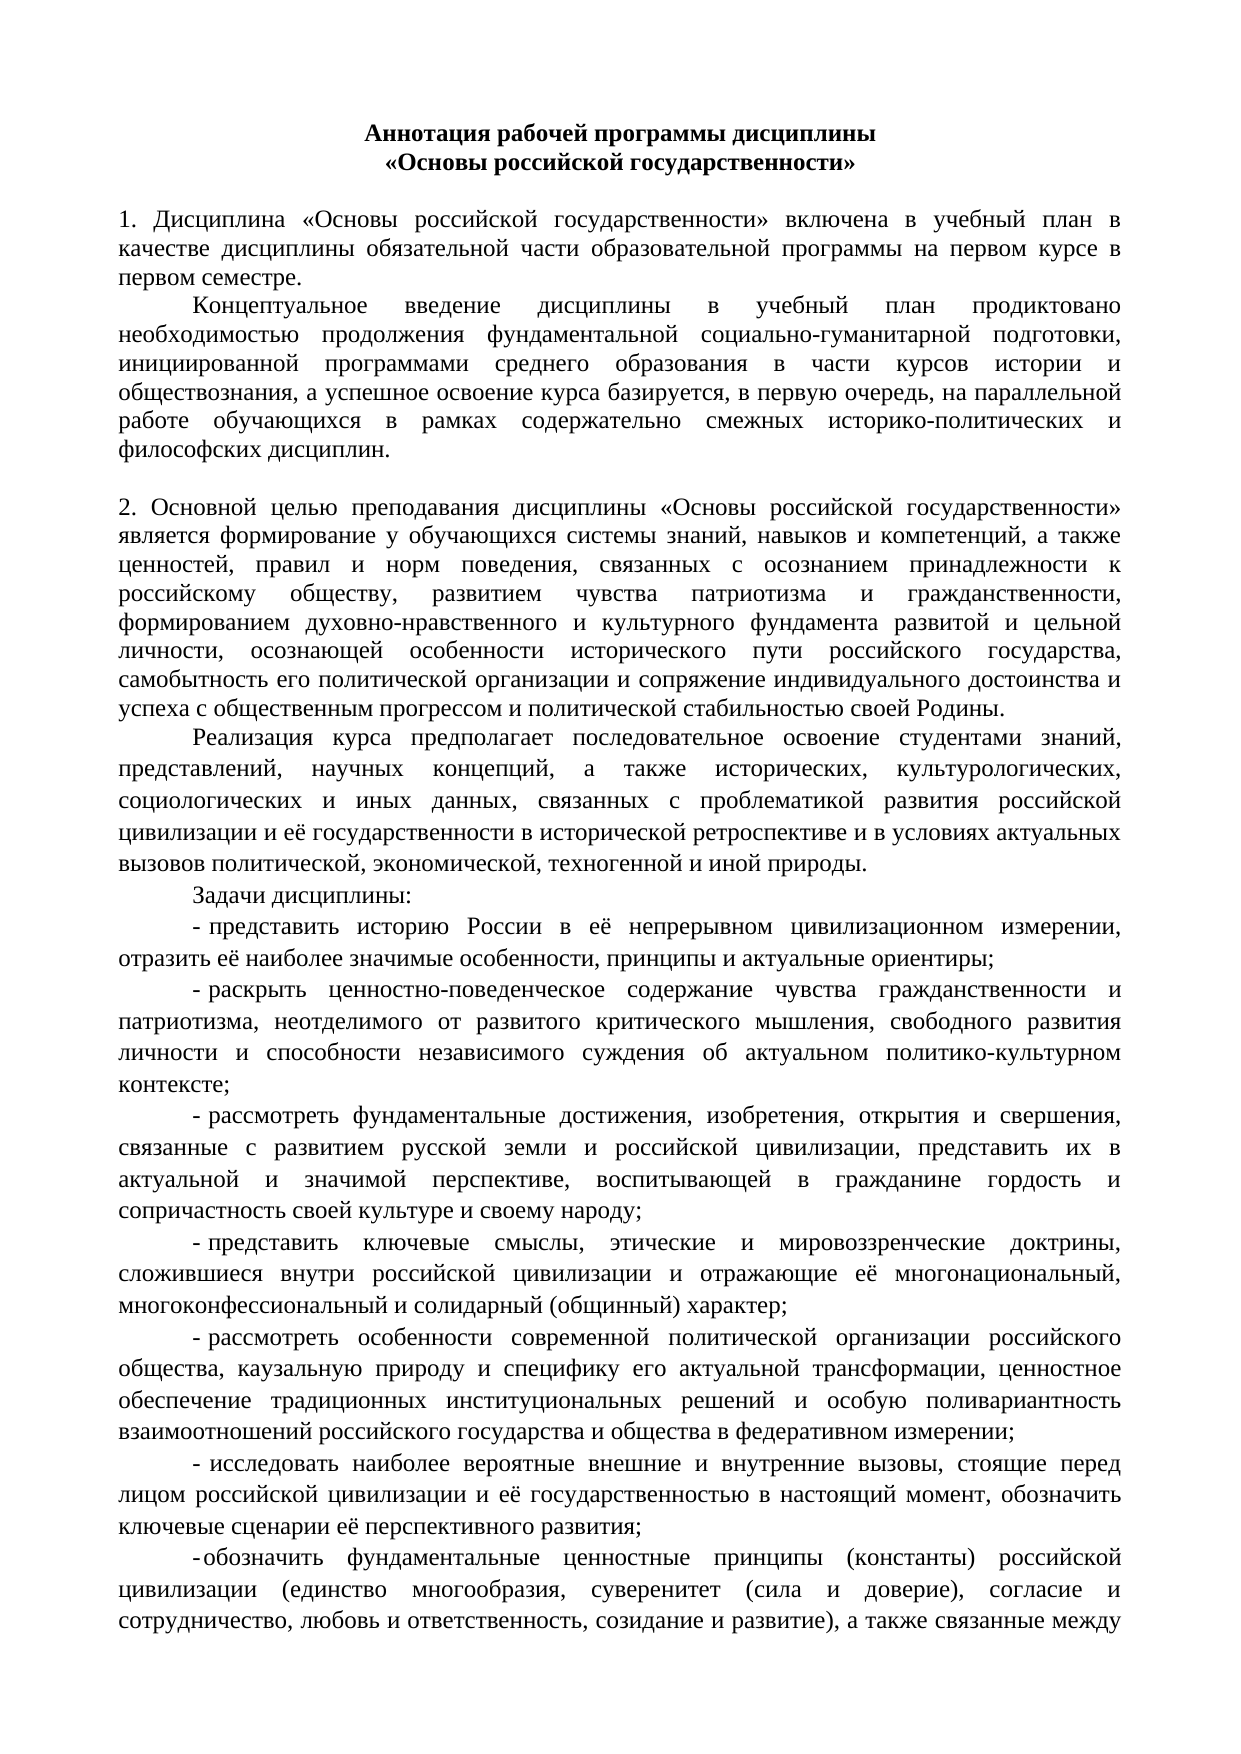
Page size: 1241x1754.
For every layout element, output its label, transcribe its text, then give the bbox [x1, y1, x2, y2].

text Аннотация рабочей программы дисциплины [118, 118, 1122, 147]
text Концептуальное введение дисциплины в учебный план продиктовано необходимостью продолжения фундаментальной социально-гуманитарной подготовки, инициированной программами среднего образования в части курсов истории и обществознания, а успешное освоение курса базируется, в первую очередь, на параллельной работе обучающихся в рамках содержательно смежных историко-политических и философских дисциплин. [118, 291, 1122, 463]
list раскрыть ценностно-поведенческое содержание чувства гражданственности и патриотизма, неотделимого от развитого критического мышления, свободного развития личности и способности независимого суждения об актуальном политико-культурном контексте; [118, 974, 1122, 1098]
text Реализация курса предполагает последовательное освоение студентами знаний, представлений, научных концепций, а также исторических, культурологических, социологических и иных данных, связанных с проблематикой развития российской цивилизации и её государственности в исторической ретроспективе и в условиях актуальных вызовов политической, экономической, техногенной и иной природы. [118, 722, 1122, 877]
text 1. Дисциплина «Основы российской государственности» включена в учебный план в качестве дисциплины обязательной части образовательной программы на первом курсе в первом семестре. [118, 204, 1122, 291]
text Задачи дисциплины: [118, 880, 1122, 908]
list рассмотреть особенности современной политической организации российского общества, каузальную природу и специфику его актуальной трансформации, ценностное обеспечение традиционных институциональных решений и особую поливариантность взаимоотношений российского государства и общества в федеративном измерении; [118, 1322, 1122, 1445]
text 2. Основной целью преподавания дисциплины «Основы российской государственности» является формирование у обучающихся системы знаний, навыков и компетенций, а также ценностей, правил и норм поведения, связанных с осознанием принадлежности к российскому обществу, развитием чувства патриотизма и гражданственности, формированием духовно-нравственного и культурного фундамента развитой и цельной личности, осознающей особенности исторического пути российского государства, самобытность его политической организации и сопряжение индивидуального достоинства и успеха с общественным прогрессом и политической стабильностью своей Родины. [118, 492, 1122, 722]
list представить ключевые смыслы, этические и мировоззренческие доктрины, сложившиеся внутри российской цивилизации и отражающие её многонациональный, многоконфессиональный и солидарный (общинный) характер; [118, 1227, 1122, 1319]
list исследовать наиболее вероятные внешние и внутренние вызовы, стоящие перед лицом российской цивилизации и её государственностью в настоящий момент, обозначить ключевые сценарии её перспективного развития; [118, 1448, 1122, 1540]
list представить историю России в её непрерывном цивилизационном измерении, отразить её наиболее значимые особенности, принципы и актуальные ориентиры; [118, 911, 1122, 972]
text «Основы российской государственности» [118, 147, 1122, 176]
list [118, 1542, 1122, 1634]
list рассмотреть фундаментальные достижения, изобретения, открытия и свершения, связанные с развитием русской земли и российской цивилизации, представить их в актуальной и значимой перспективе, воспитывающей в гражданине гордость и сопричастность своей культуре и своему народу; [118, 1101, 1122, 1224]
